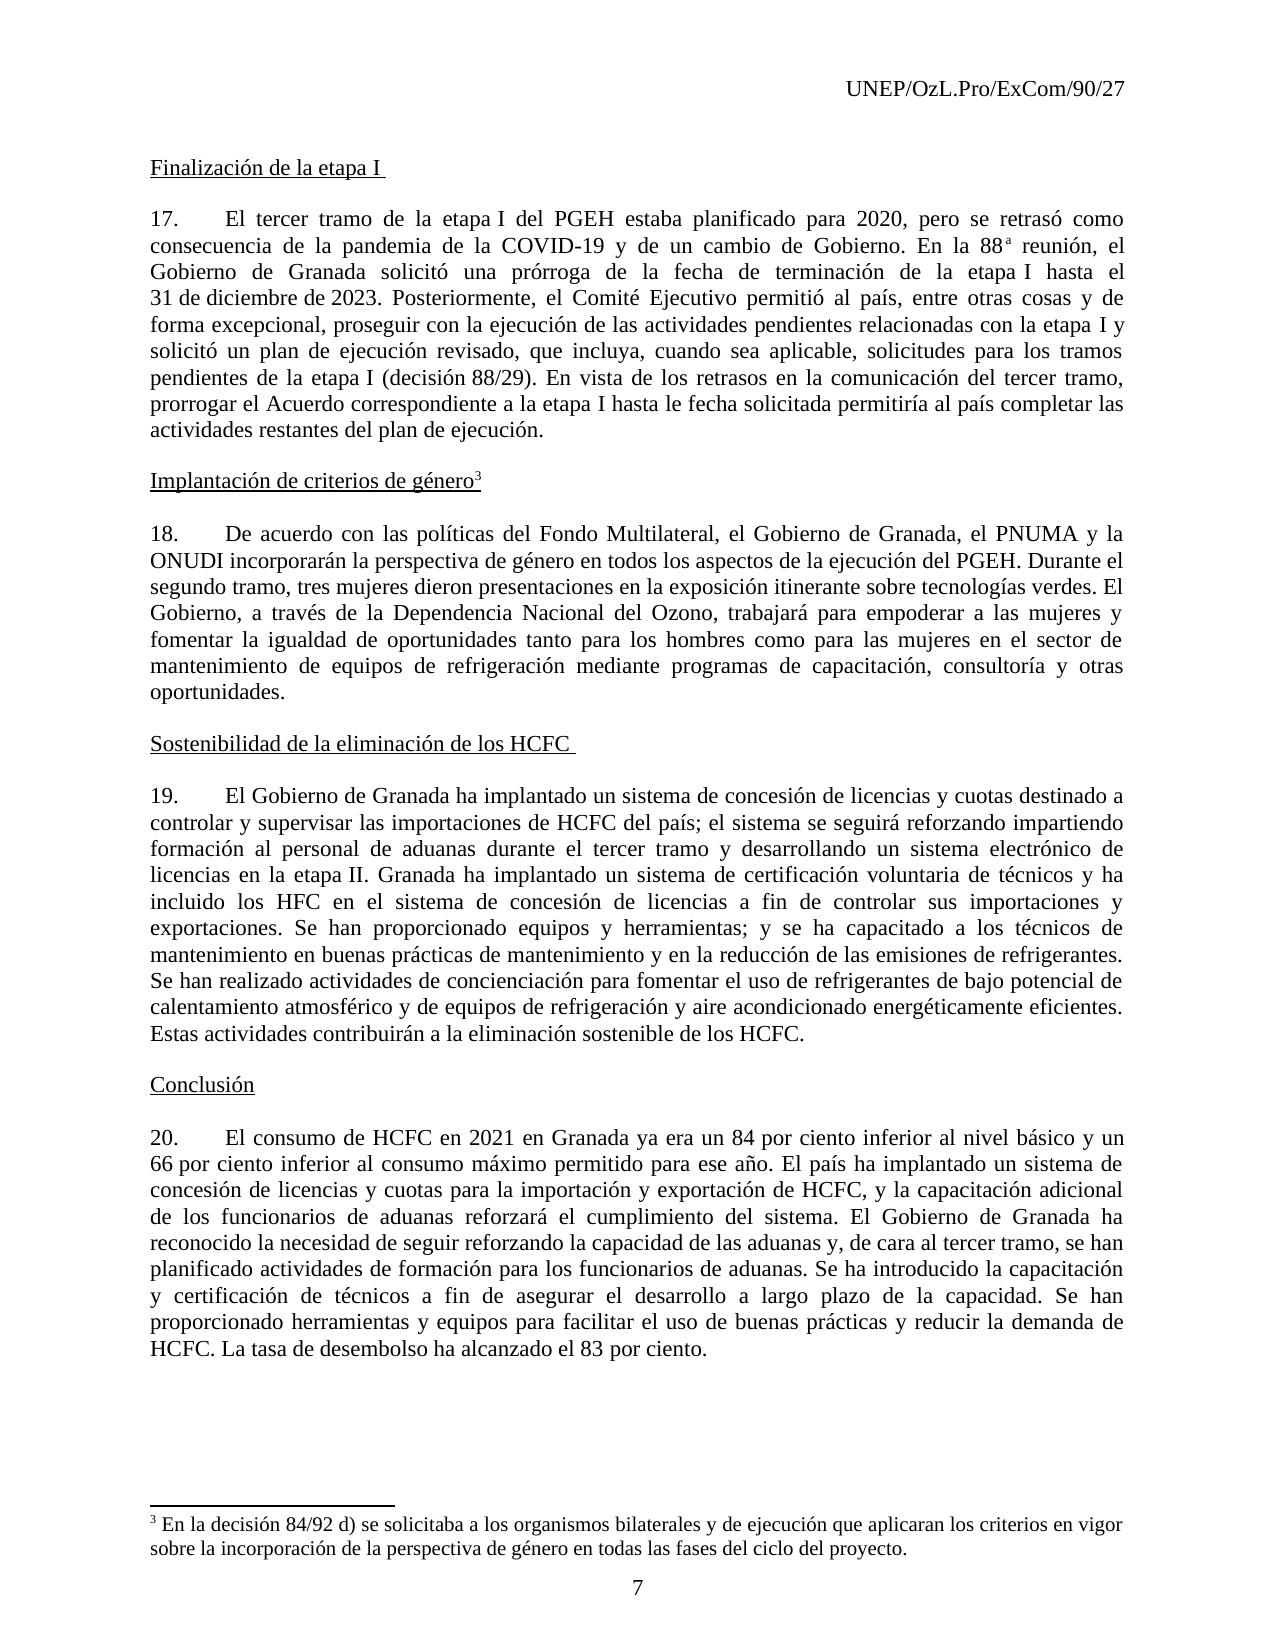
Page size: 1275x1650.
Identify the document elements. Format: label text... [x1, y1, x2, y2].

subtitle Finalización de la etapa I [150, 154, 1125, 180]
text Sostenibilidad de la eliminación de los HCFC [150, 730, 1125, 756]
subtitle El tercer tramo de la etapa I del PGEH estaba planificado para 2020, pero se retrasó como consecuencia de la pandemia de la COVID-19 y de un cambio de Gobierno. En la 88a reunión, el Gobierno de Granada solicitó una prórroga de la fecha de terminación de la etapa I hasta el 31 de diciembre de 2023. Posteriormente, el Comité Ejecutivo permitió al país, entre otras cosas y de forma excepcional, proseguir con la ejecución de las actividades pendientes relacionadas con la etapa I y solicitó un plan de ejecución revisado, que incluya, cuando sea aplicable, solicitudes para los tramos pendientes de la etapa I (decisión 88/29). En vista de los retrasos en la comunicación del tercer tramo, prorrogar el Acuerdo correspondiente a la etapa I hasta le fecha solicitada permitiría al país completar las actividades restantes del plan de ejecución. [150, 205, 1125, 443]
text Implantación de criterios de género [150, 468, 1125, 494]
subtitle El consumo de HCFC en 2021 en Granada ya era un 84 por ciento inferior al nivel básico y un 66 por ciento inferior al consumo máximo permitido para ese año. El país ha implantado un sistema de concesión de licencias y cuotas para la importación y exportación de HCFC, y la capacitación adicional de los funcionarios de aduanas reforzará el cumplimiento del sistema. El Gobierno de Granada ha reconocido la necesidad de seguir reforzando la capacidad de las aduanas y, de cara al tercer tramo, se han planificado actividades de formación para los funcionarios de aduanas. Se ha introducido la capacitación y certificación de técnicos a fin de asegurar el desarrollo a largo plazo de la capacidad. Se han proporcionado herramientas y equipos para facilitar el uso de buenas prácticas y reducir la demanda de HCFC. La tasa de desembolso ha alcanzado el 83 por ciento. [150, 1124, 1125, 1361]
subtitle De acuerdo con las políticas del Fondo Multilateral, el Gobierno de Granada, el PNUMA y la ONUDI incorporarán la perspectiva de género en todos los aspectos de la ejecución del PGEH. Durante el segundo tramo, tres mujeres dieron presentaciones en la exposición itinerante sobre tecnologías verdes. El Gobierno, a través de la Dependencia Nacional del Ozono, trabajará para empoderar a las mujeres y fomentar la igualdad de oportunidades tanto para los hombres como para las mujeres en el sector de mantenimiento de equipos de refrigeración mediante programas de capacitación, consultoría y otras oportunidades. [150, 520, 1125, 705]
subtitle El Gobierno de Granada ha implantado un sistema de concesión de licencias y cuotas destinado a controlar y supervisar las importaciones de HCFC del país; el sistema se seguirá reforzando impartiendo formación al personal de aduanas durante el tercer tramo y desarrollando un sistema electrónico de licencias en la etapa II. Granada ha implantado un sistema de certificación voluntaria de técnicos y ha incluido los HFC en el sistema de concesión de licencias a fin de controlar sus importaciones y exportaciones. Se han proporcionado equipos y herramientas; y se ha capacitado a los técnicos de mantenimiento en buenas prácticas de mantenimiento y en la reducción de las emisiones de refrigerantes. Se han realizado actividades de concienciación para fomentar el uso de refrigerantes de bajo potencial de calentamiento atmosférico y de equipos de refrigeración y aire acondicionado energéticamente eficientes. Estas actividades contribuirán a la eliminación sostenible de los HCFC. [150, 782, 1125, 1046]
text Conclusión [150, 1071, 1125, 1097]
